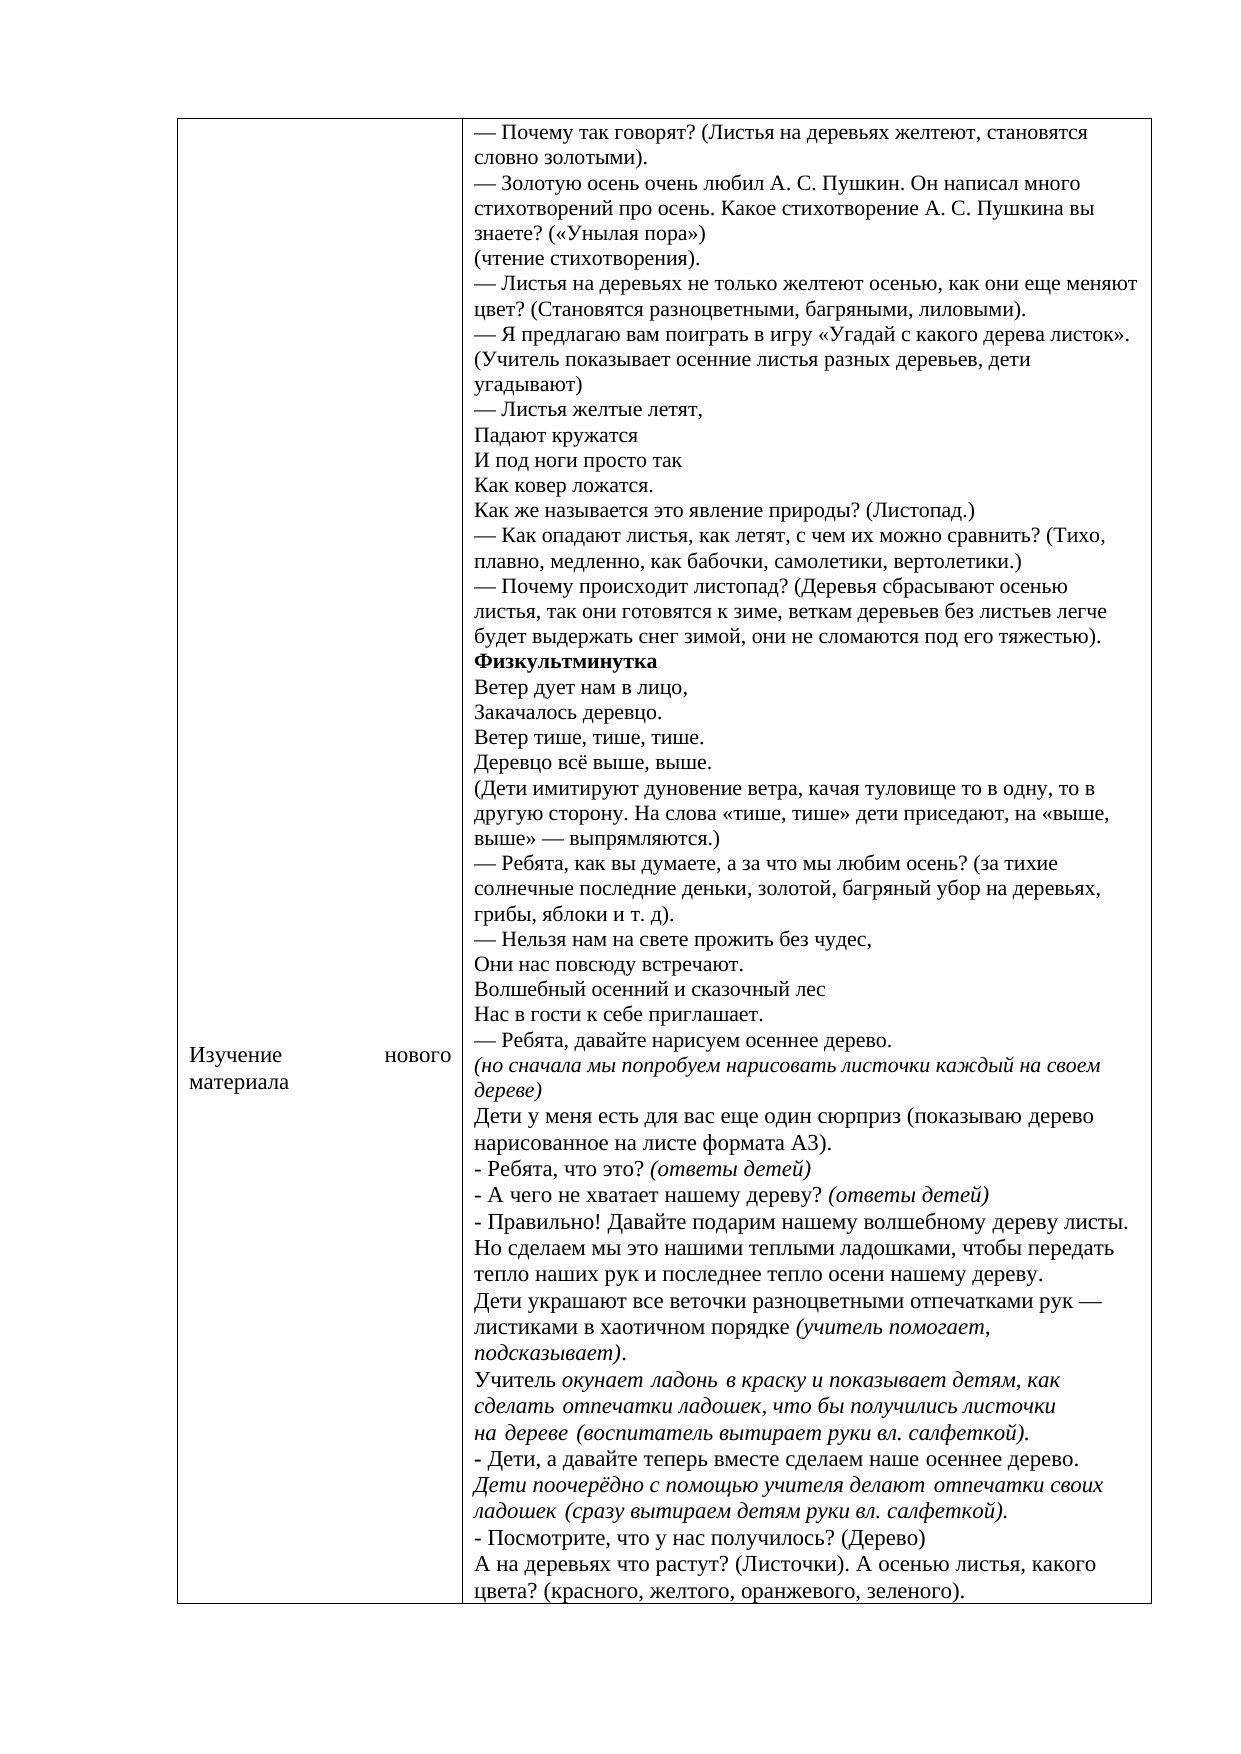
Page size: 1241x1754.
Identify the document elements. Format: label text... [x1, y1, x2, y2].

table_cell Актуализация имеющихся знаний Изучение нового материала [178, 119, 462, 1603]
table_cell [463, 119, 1151, 1603]
